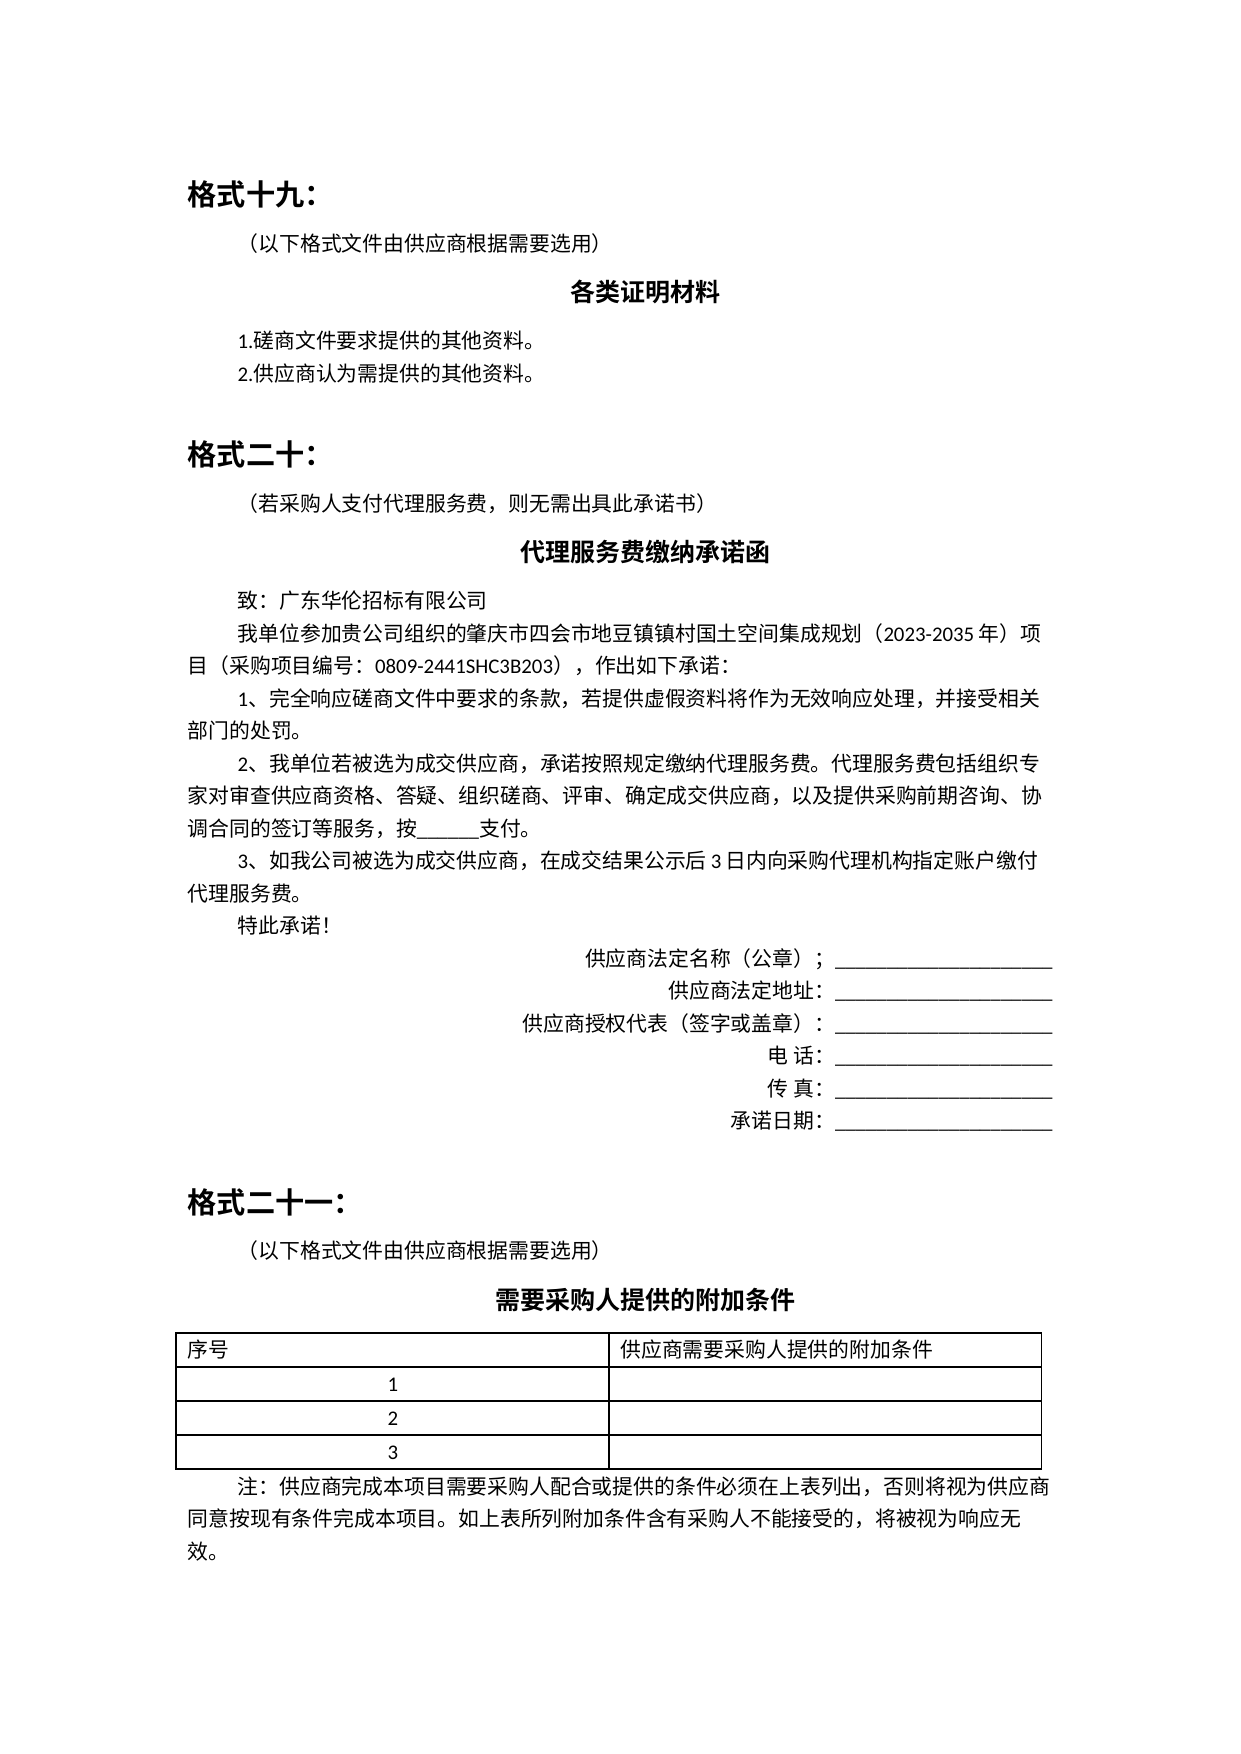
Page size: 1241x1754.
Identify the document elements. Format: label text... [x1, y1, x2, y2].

text 需要采购人提供的附加条件 [187, 1267, 1053, 1332]
text 2、我单位若被选为成交供应商，承诺按照规定缴纳代理服务费。代理服务费包括组织专家对审查供应商资格、答疑、组织磋商、评审、确定成交供应商，以及提供采购前期咨询、协调合同的签订等服务，按______支付。 [187, 747, 1053, 844]
text （以下格式文件由供应商根据需要选用） [187, 227, 1053, 259]
table_cell 3 [177, 1436, 608, 1468]
table_cell [610, 1368, 1041, 1400]
text 格式二十： [187, 422, 1053, 487]
text 承诺日期：_____________________ [187, 1104, 1053, 1137]
table_header 序号 [177, 1334, 608, 1366]
text 供应商授权代表（签字或盖章）：_____________________ [187, 1007, 1053, 1039]
text 各类证明材料 [187, 259, 1053, 324]
text 3、如我公司被选为成交供应商，在成交结果公示后3日内向采购代理机构指定账户缴付代理服务费。 [187, 844, 1053, 909]
text 特此承诺！ [187, 909, 1053, 942]
text 格式二十一： [187, 1169, 1053, 1234]
text 致：广东华伦招标有限公司 [187, 584, 1053, 617]
text 传 真：_____________________ [187, 1072, 1053, 1104]
table_cell [610, 1436, 1041, 1468]
text 电 话：_____________________ [187, 1039, 1053, 1072]
table_cell [610, 1402, 1041, 1434]
text 供应商法定名称（公章）；_____________________ [187, 942, 1053, 974]
text 2.供应商认为需提供的其他资料。 [187, 357, 1053, 389]
table_header 供应商需要采购人提供的附加条件 [610, 1334, 1041, 1366]
text 我单位参加贵公司组织的肇庆市四会市地豆镇镇村国土空间集成规划（2023-2035年）项目（采购项目编号：0809-2441SHC3B203），作出如下承诺： [187, 617, 1053, 682]
text 供应商法定地址：_____________________ [187, 974, 1053, 1007]
text 代理服务费缴纳承诺函 [187, 519, 1053, 584]
text 1、完全响应磋商文件中要求的条款，若提供虚假资料将作为无效响应处理，并接受相关部门的处罚。 [187, 682, 1053, 747]
table_cell 1 [177, 1368, 608, 1400]
text （以下格式文件由供应商根据需要选用） [187, 1234, 1053, 1267]
table_cell 2 [177, 1402, 608, 1434]
text 注：供应商完成本项目需要采购人配合或提供的条件必须在上表列出，否则将视为供应商同意按现有条件完成本项目。如上表所列附加条件含有采购人不能接受的，将被视为响应无效。 [187, 1470, 1053, 1567]
text 1.磋商文件要求提供的其他资料。 [187, 324, 1053, 357]
text （若采购人支付代理服务费，则无需出具此承诺书） [187, 487, 1053, 519]
text 格式十九： [187, 162, 1053, 227]
